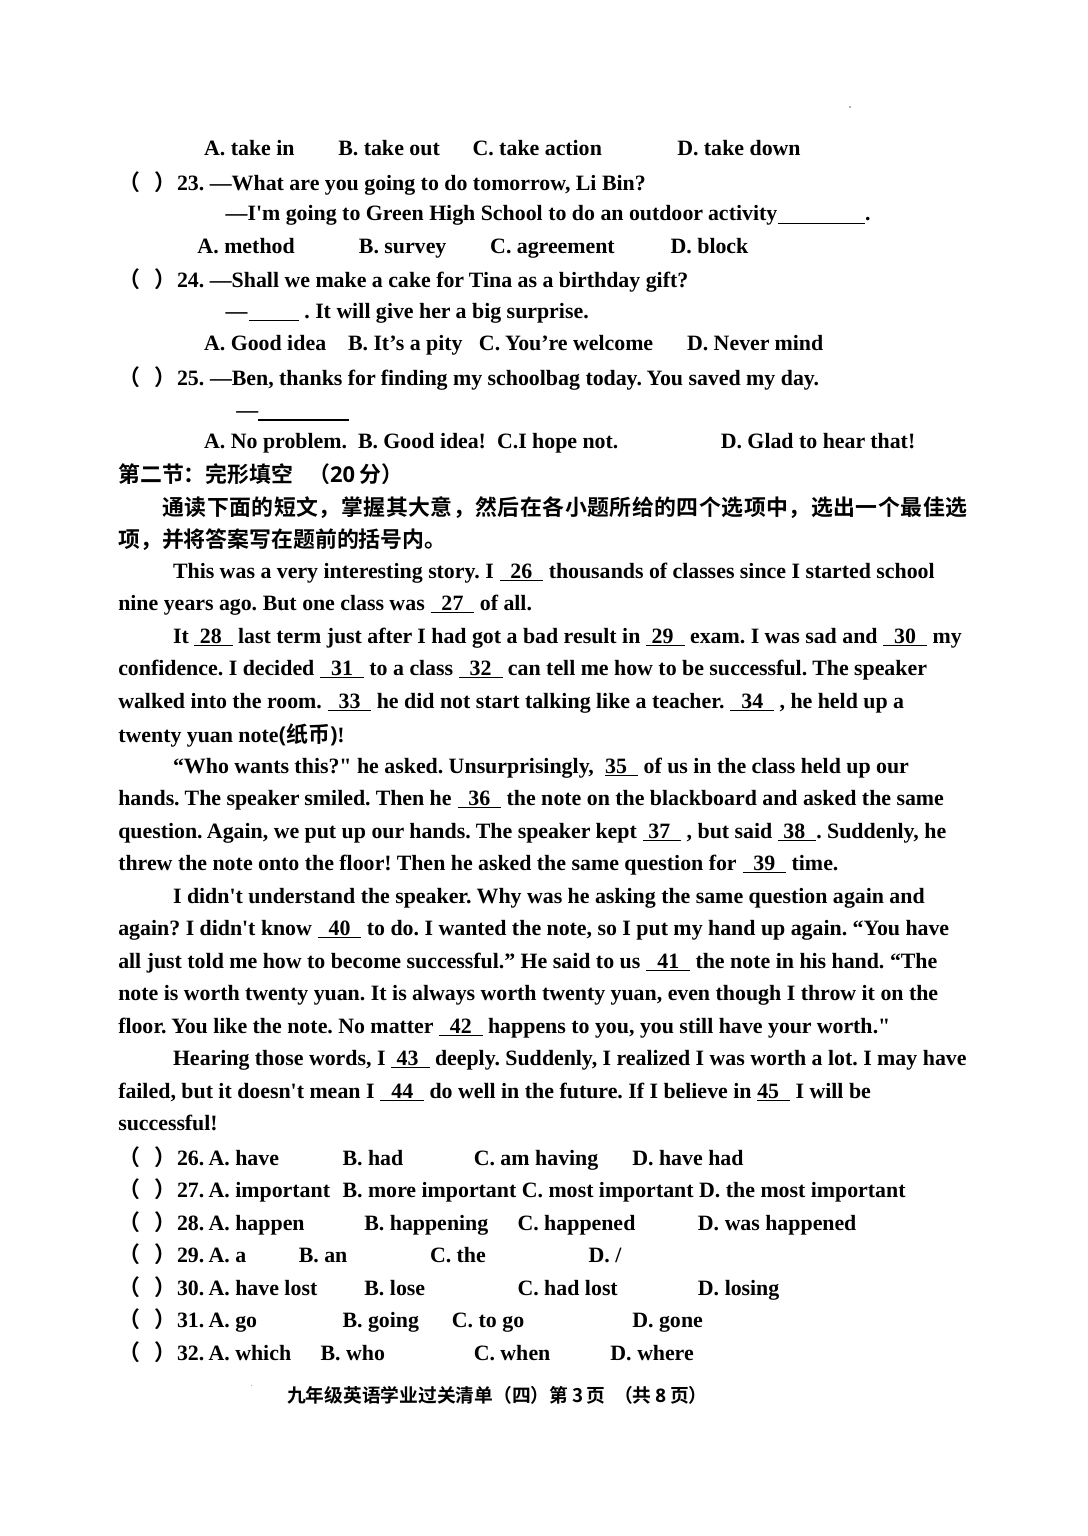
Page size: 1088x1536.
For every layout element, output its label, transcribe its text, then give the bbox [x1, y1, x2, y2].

text A. method B. survey C. agreement D. block [118, 229, 969, 262]
text （ ）25. —Ben, thanks for finding my schoolbag today. You saved my day. [118, 359, 969, 392]
text 第二节：完形填空 （20分） [118, 457, 969, 489]
text A. Good idea B. It’s a pity C. You’re welcome D. Never mind [118, 327, 969, 359]
text （ ）26. A. have B. had C. am having D. have had [118, 1139, 969, 1172]
text （ ）28. A. happen B. happening C. happened D. was happened [118, 1204, 969, 1237]
text — . It will give her a big surprise. [118, 294, 969, 327]
text （ ）30. A. have lost B. lose C. had lost D. losing [118, 1269, 969, 1302]
text A. No problem. B. Good idea! C.I hope not. D. Glad to hear that! [118, 424, 969, 457]
text （ ）29. A. a B. an C. the D. / [118, 1237, 969, 1269]
text —I'm going to Green High School to do an outdoor activity . [118, 197, 969, 229]
text It 28 last term just after I had got a bad result in 29 exam. I was sad and 30 my confidence. I decided 31 to a class 32 can tell me how to be successful. The speaker walked into the room. 33 he did not start talking like a teacher. 34 , he held up a twenty yuan note(纸币)! [118, 619, 969, 749]
text — [118, 392, 969, 424]
text （ ）24. —Shall we make a cake for Tina as a birthday gift? [118, 262, 969, 294]
text （ ）32. A. which B. who C. when D. where [118, 1334, 969, 1367]
text （ ）31. A. go B. going C. to go D. gone [118, 1302, 969, 1334]
text Hearing those words, I 43 deeply. Suddenly, I realized I was worth a lot. I may have failed, but it doesn't mean I 44 do well in the future. If I believe in 45 I will be successful! [118, 1042, 969, 1139]
text I didn't understand the speaker. Why was he asking the same question again and again? I didn't know 40 to do. I wanted the note, so I put my hand up again. “You have all just told me how to become successful.” He said to us 41 the note in his hand. “The note is worth twenty yuan. It is always worth twenty yuan, even though I throw it on the floor. You like the note. No matter 42 happens to you, you still have your worth." [118, 879, 969, 1042]
text This was a very interesting story. I 26 thousands of classes since I started school nine years ago. But one class was 27 of all. [118, 554, 969, 619]
text 通读下面的短文，掌握其大意，然后在各小题所给的四个选项中，选出一个最佳选项，并将答案写在题前的括号内。 [118, 489, 969, 554]
text （ ）27. A. important B. more important C. most important D. the most important [118, 1172, 969, 1204]
text A. take in B. take out C. take action D. take down [118, 132, 969, 164]
text （ ）23. —What are you going to do tomorrow, Li Bin? [118, 164, 969, 197]
text “Who wants this?" he asked. Unsurprisingly, 35 of us in the class held up our hands. The speaker smiled. Then he 36 the note on the blackboard and asked the same question. Again, we put up our hands. The speaker kept 37 , but said 38 . Suddenly, he threw the note onto the floor! Then he asked the same question for 39 time. [118, 749, 969, 879]
